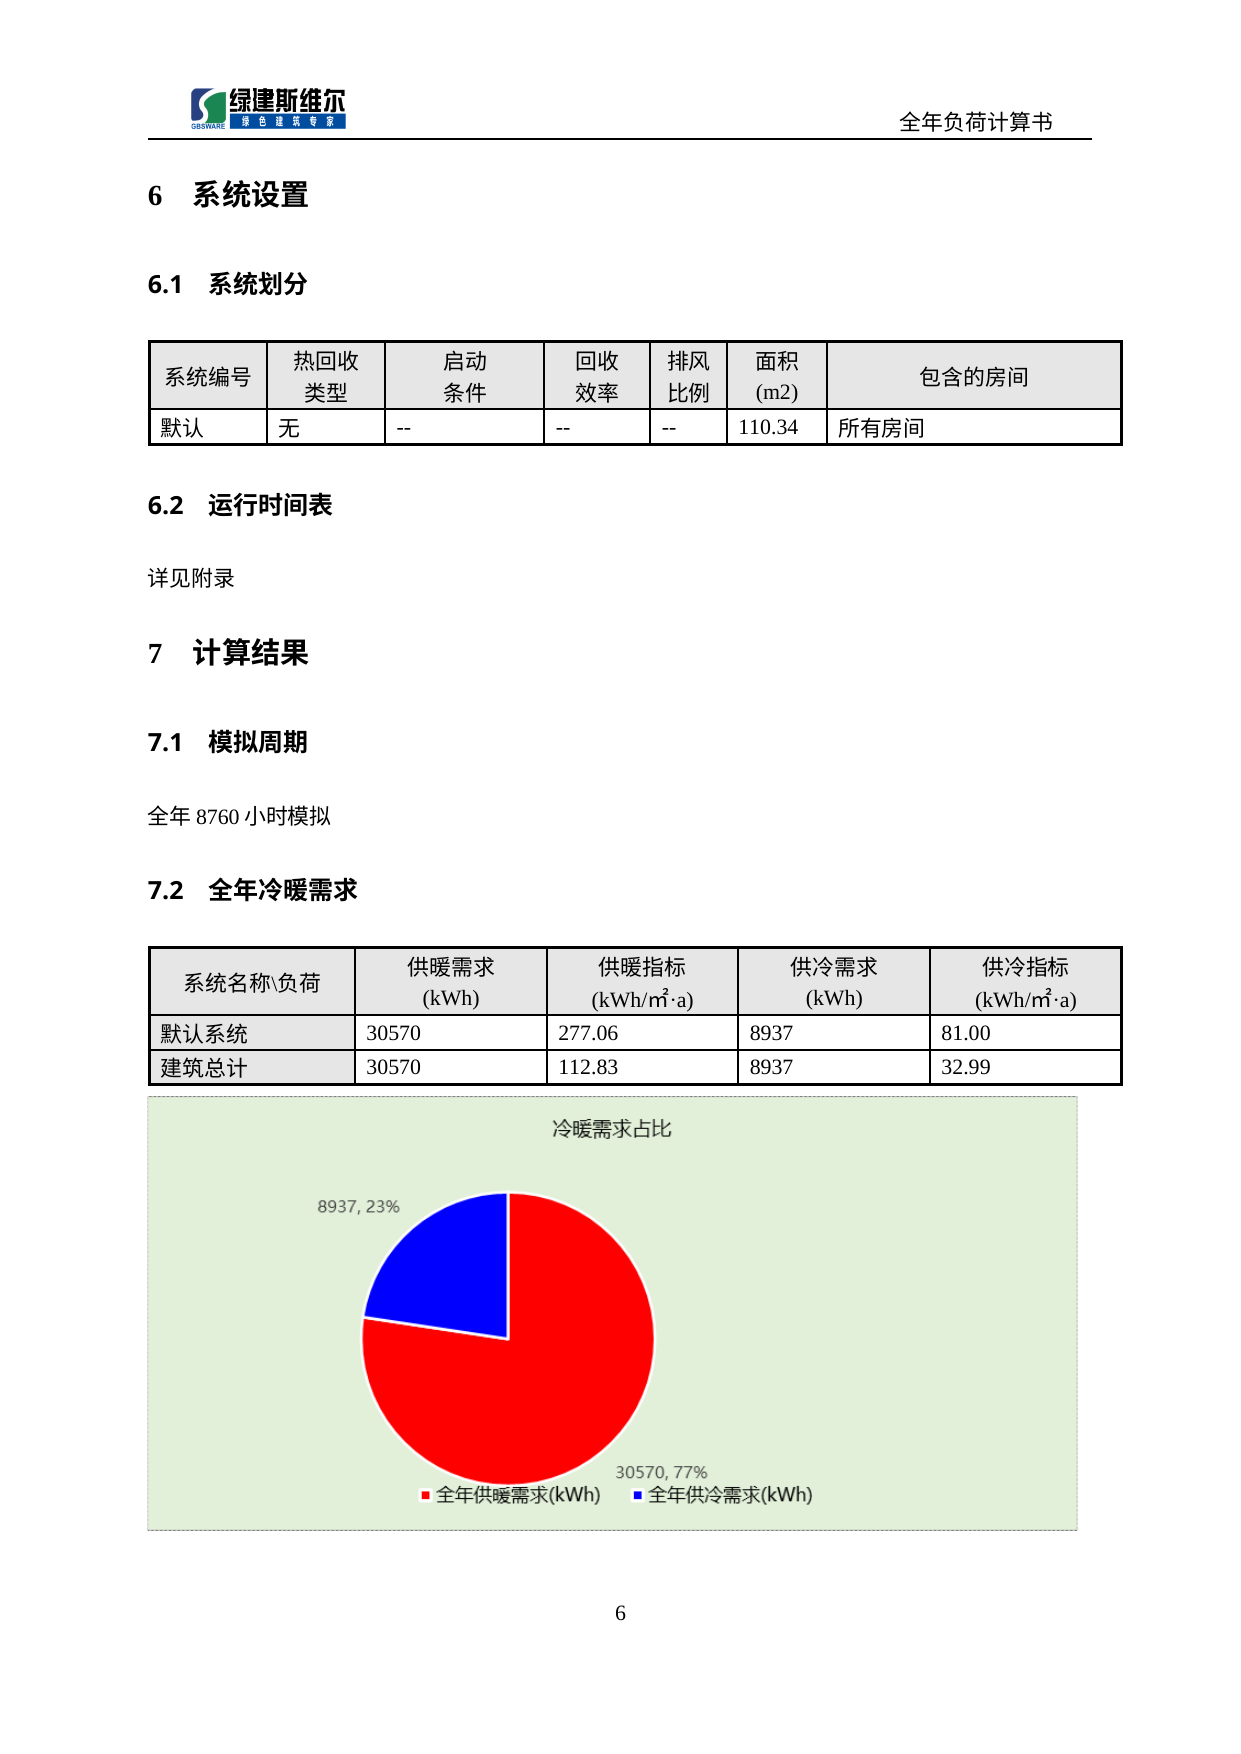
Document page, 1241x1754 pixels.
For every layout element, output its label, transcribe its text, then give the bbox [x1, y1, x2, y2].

table_cell -- [651, 410, 726, 443]
table_cell 8937 [739, 1051, 929, 1083]
subtitle 全年冷暖需求 [148, 856, 1092, 921]
table_cell 8937 [739, 1016, 929, 1049]
table_header 包含的房间 [828, 343, 1120, 408]
table_cell 默认系统 [151, 1016, 354, 1049]
table_cell 81.00 [931, 1016, 1120, 1049]
subtitle 系统划分 [148, 250, 1092, 315]
table_cell 建筑总计 [151, 1051, 354, 1083]
table_cell 112.83 [548, 1051, 737, 1083]
table_header 供暖需求 (kWh) [356, 949, 546, 1014]
table_header 启动 条件 [386, 343, 543, 408]
table_cell 277.06 [548, 1016, 737, 1049]
table_header 面积(m2) [728, 343, 826, 408]
table_header 排风 比例 [651, 343, 726, 408]
table_header 供冷需求 (kWh) [739, 949, 929, 1014]
picture [187, 88, 347, 130]
table_cell 30570 [356, 1051, 546, 1083]
table_cell -- [545, 410, 649, 443]
subtitle 系统设置 [148, 160, 1092, 225]
table_header 供冷指标 (kWh/㎡·a) [931, 949, 1120, 1014]
table_header 系统名称\负荷 [151, 949, 354, 1014]
picture [147, 1096, 1078, 1531]
text 详见附录 [148, 561, 1092, 593]
table_header 系统编号 [151, 343, 266, 408]
subtitle 运行时间表 [148, 471, 1092, 536]
subtitle 模拟周期 [148, 708, 1092, 773]
table_cell 110.34 [728, 410, 826, 443]
table_header 回收 效率 [545, 343, 649, 408]
table_cell -- [386, 410, 543, 443]
table_cell 30570 [356, 1016, 546, 1049]
table_cell 所有房间 [828, 410, 1120, 443]
table_cell 默认 [151, 410, 266, 443]
table_cell 无 [268, 410, 384, 443]
table_header 供暖指标 (kWh/㎡·a) [548, 949, 737, 1014]
table_cell 32.99 [931, 1051, 1120, 1083]
subtitle 计算结果 [148, 618, 1092, 683]
table_header 热回收 类型 [268, 343, 384, 408]
text 全年8760小时模拟 [148, 798, 1092, 831]
